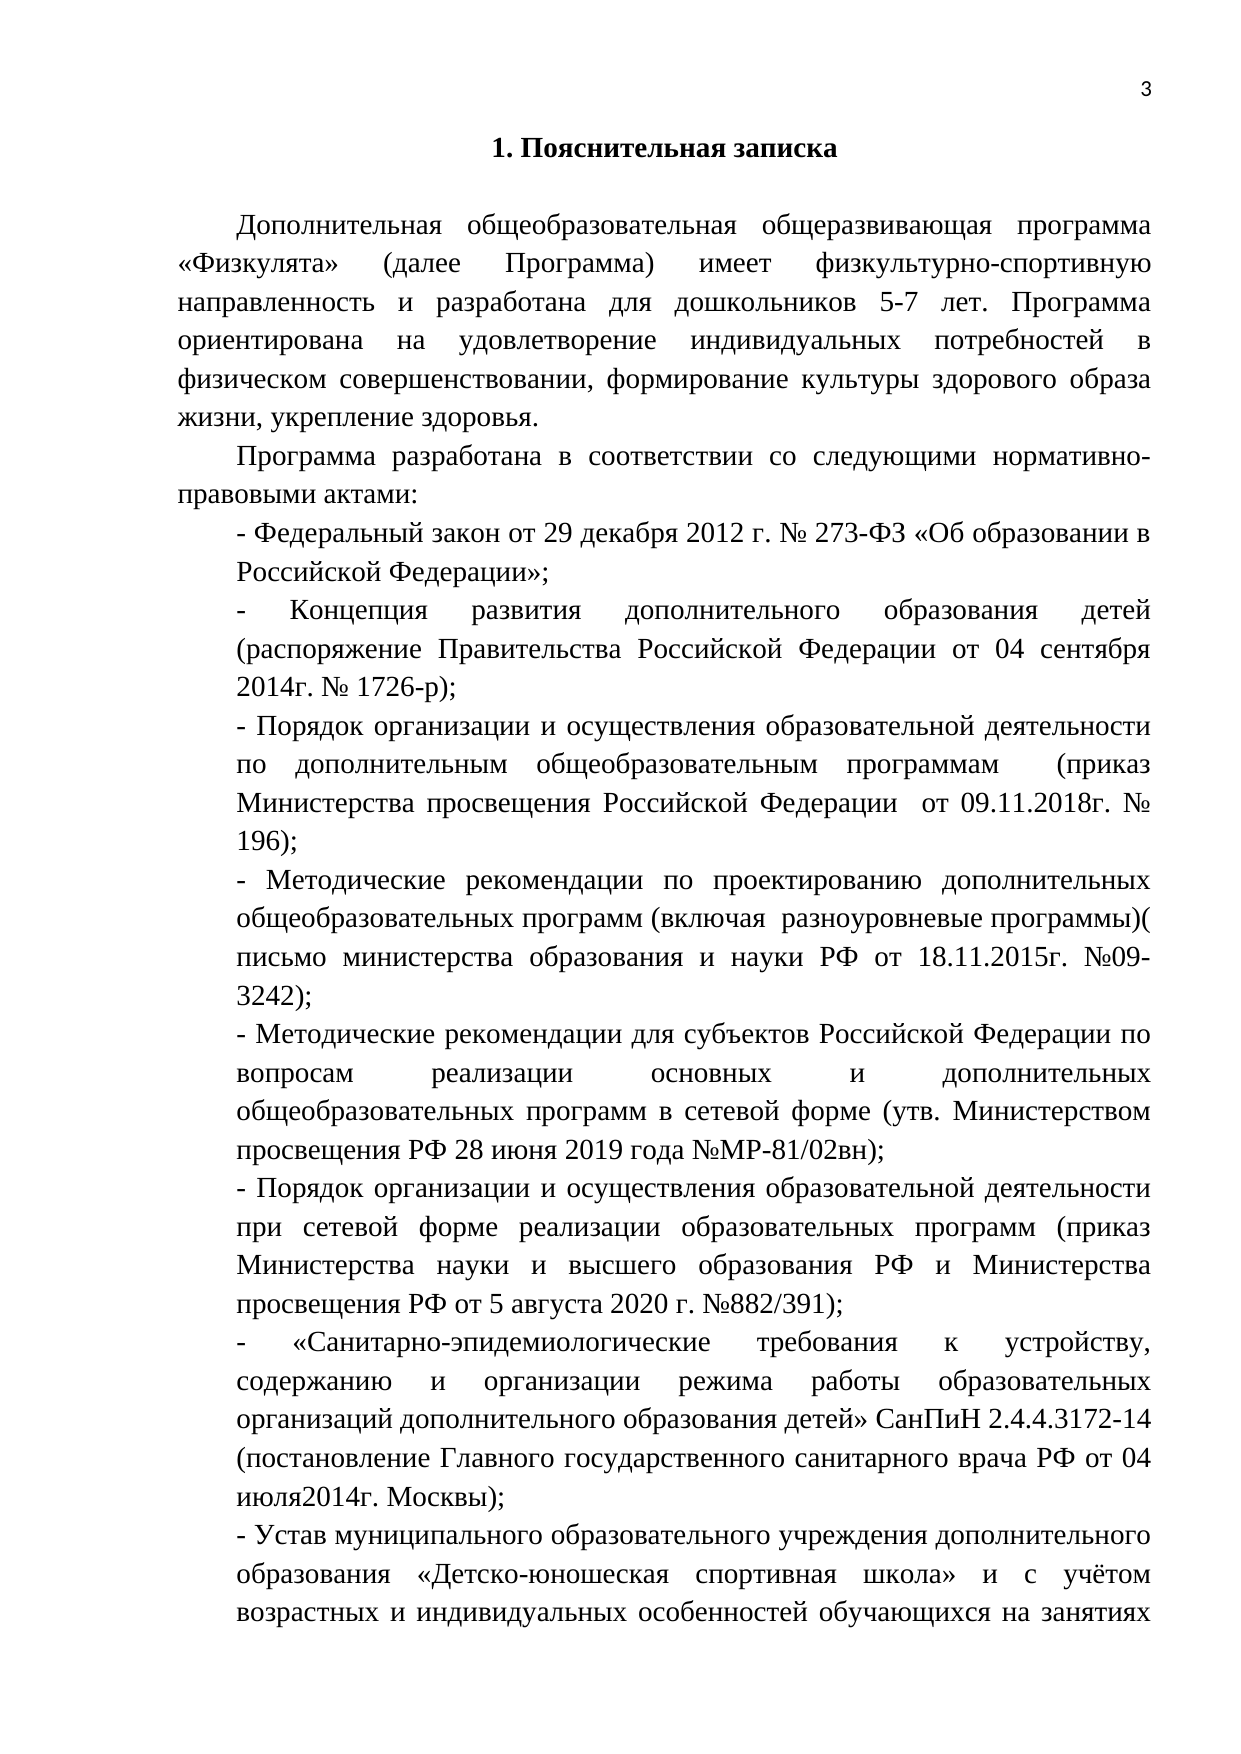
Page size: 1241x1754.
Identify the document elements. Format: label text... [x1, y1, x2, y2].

text - Порядок организации и осуществления образовательной деятельности при сетевой форме реализации образовательных программ (приказ Министерства науки и высшего образования РФ и Министерства просвещения РФ от 5 августа 2020 г. №882/391); [236, 1170, 1152, 1319]
text - «Санитарно-эпидемиологические требования к устройству, содержанию и организации режима работы образовательных организаций дополнительного образования детей» СанПиН 2.4.4.3172-14 (постановление Главного государственного санитарного врача РФ от 04 июля2014г. Москвы); [236, 1324, 1152, 1512]
text - Методические рекомендации для субъектов Российской Федерации по вопросам реализации основных и дополнительных общеобразовательных программ в сетевой форме (утв. Министерством просвещения РФ 28 июня 2019 года №МР-81/02вн); [236, 1016, 1152, 1165]
text - Концепция развития дополнительного образования детей (распоряжение Правительства Российской Федерации от 04 сентября 2014г. № 1726-р); [236, 592, 1152, 703]
text - Федеральный закон от 29 декабря 2012 г. № 273-ФЗ «Об образовании в Российской Федерации»; [236, 515, 1152, 587]
text - Порядок организации и осуществления образовательной деятельности по дополнительным общеобразовательным программам (приказ Министерства просвещения Российской Федерации от 09.11.2018г. № 196); [236, 708, 1152, 857]
text - Методические рекомендации по проектированию дополнительных общеобразовательных программ (включая разноуровневые программы)( письмо министерства образования и науки РФ от 18.11.2015г. №09-3242); [236, 862, 1152, 1011]
text Программа разработана в соответствии со следующими нормативно-правовыми актами: [177, 438, 1152, 510]
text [236, 1517, 1152, 1628]
text Дополнительная общеобразовательная общеразвивающая программа «Физкулята» (далее Программа) имеет физкультурно-спортивную направленность и разработана для дошкольников 5-7 лет. Программа ориентирована на удовлетворение индивидуальных потребностей в физическом совершенствовании, формирование культуры здорового образа жизни, укрепление здоровья. [177, 207, 1152, 433]
text 1. Пояснительная записка [177, 130, 1152, 163]
